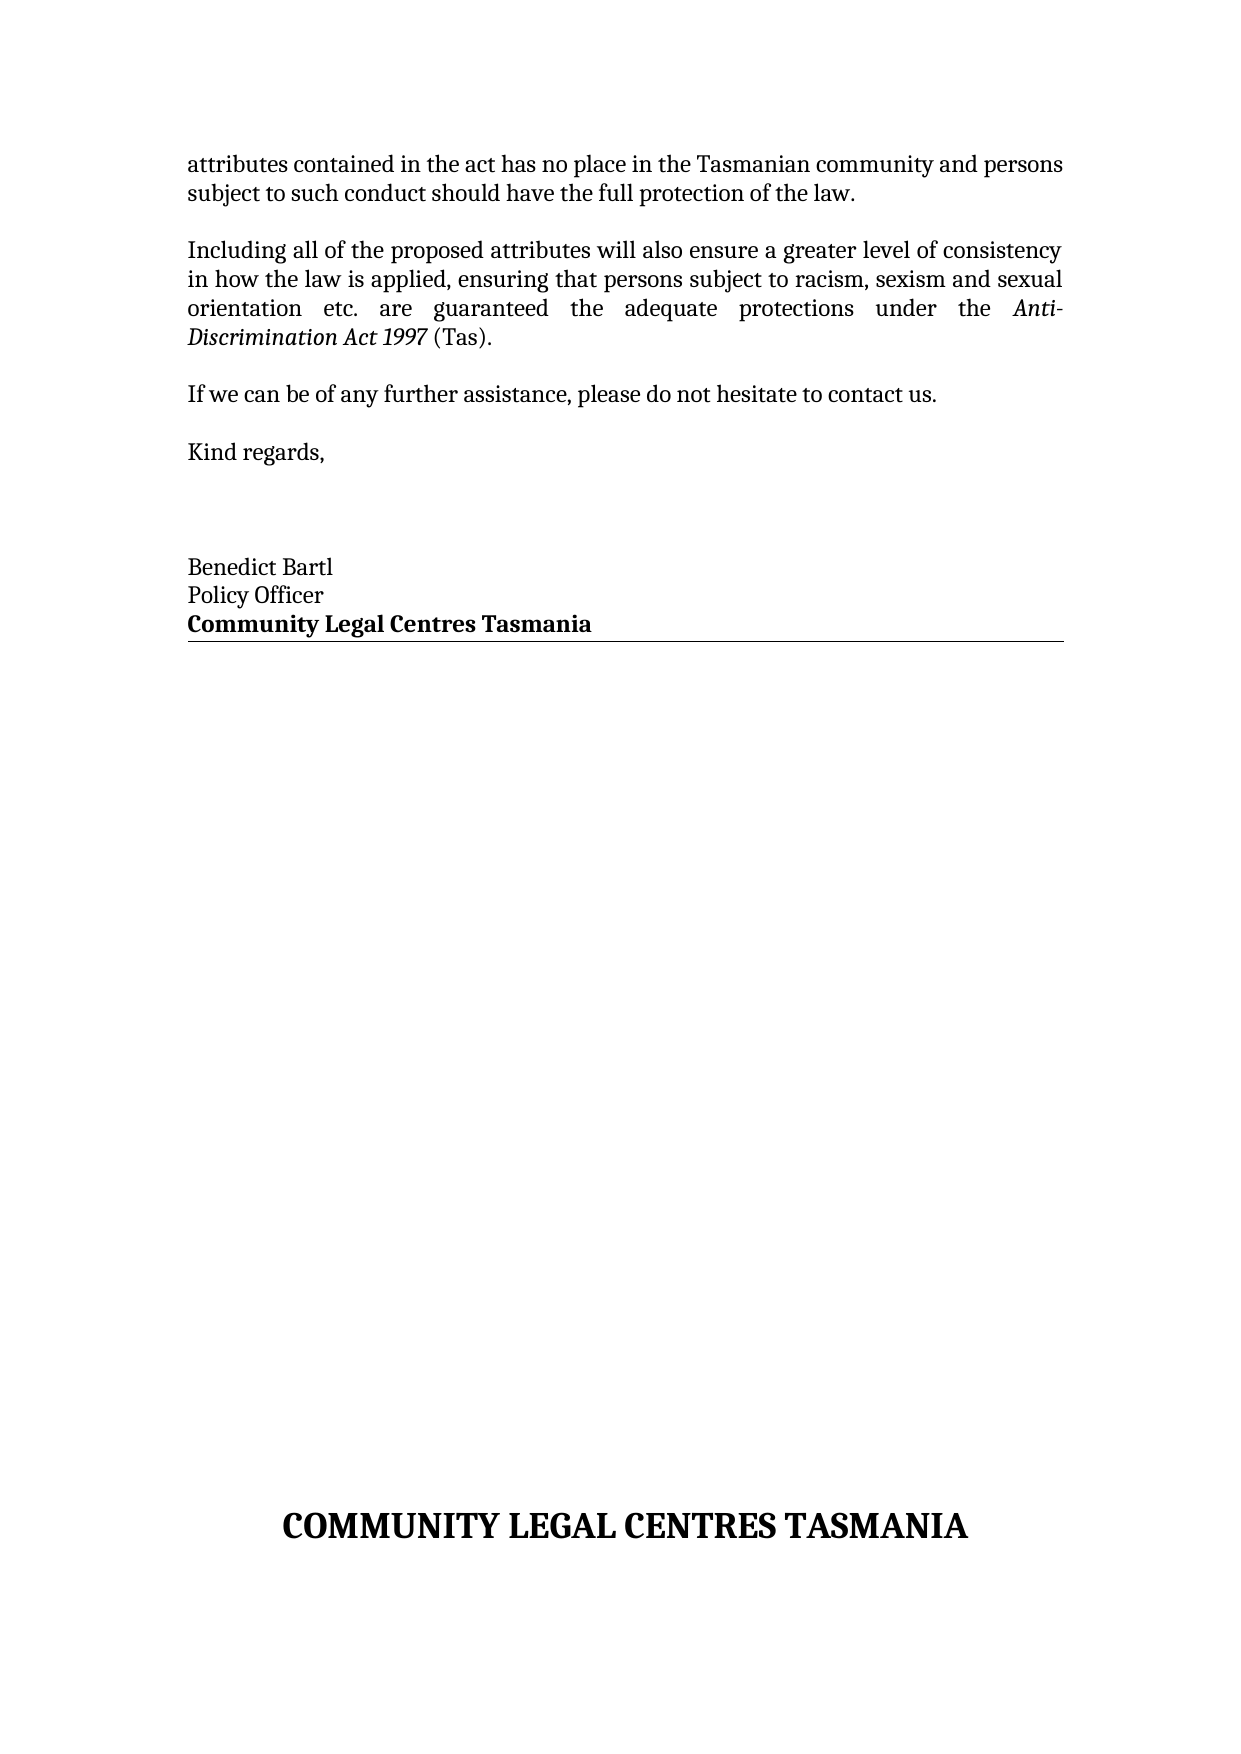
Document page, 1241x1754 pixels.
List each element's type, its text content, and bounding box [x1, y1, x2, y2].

text If we can be of any further assistance, please do not hesitate to contact us. [187, 380, 1064, 409]
text Including all of the proposed attributes will also ensure a greater level of consistency in how the law is applied, ensuring that persons subject to racism, sexism and sexual orientation etc. are guaranteed the adequate protections under the Anti-Discrimination Act 1997 (Tas). [187, 236, 1064, 351]
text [187, 150, 1064, 207]
text Community Legal Centres Tasmania [187, 610, 1064, 642]
text Benedict Bartl [187, 552, 1064, 581]
text Policy Officer [187, 581, 1064, 610]
text COMMUNITY LEGAL CENTRES TASMANIA [187, 1505, 1064, 1548]
text Kind regards, [187, 437, 1064, 466]
